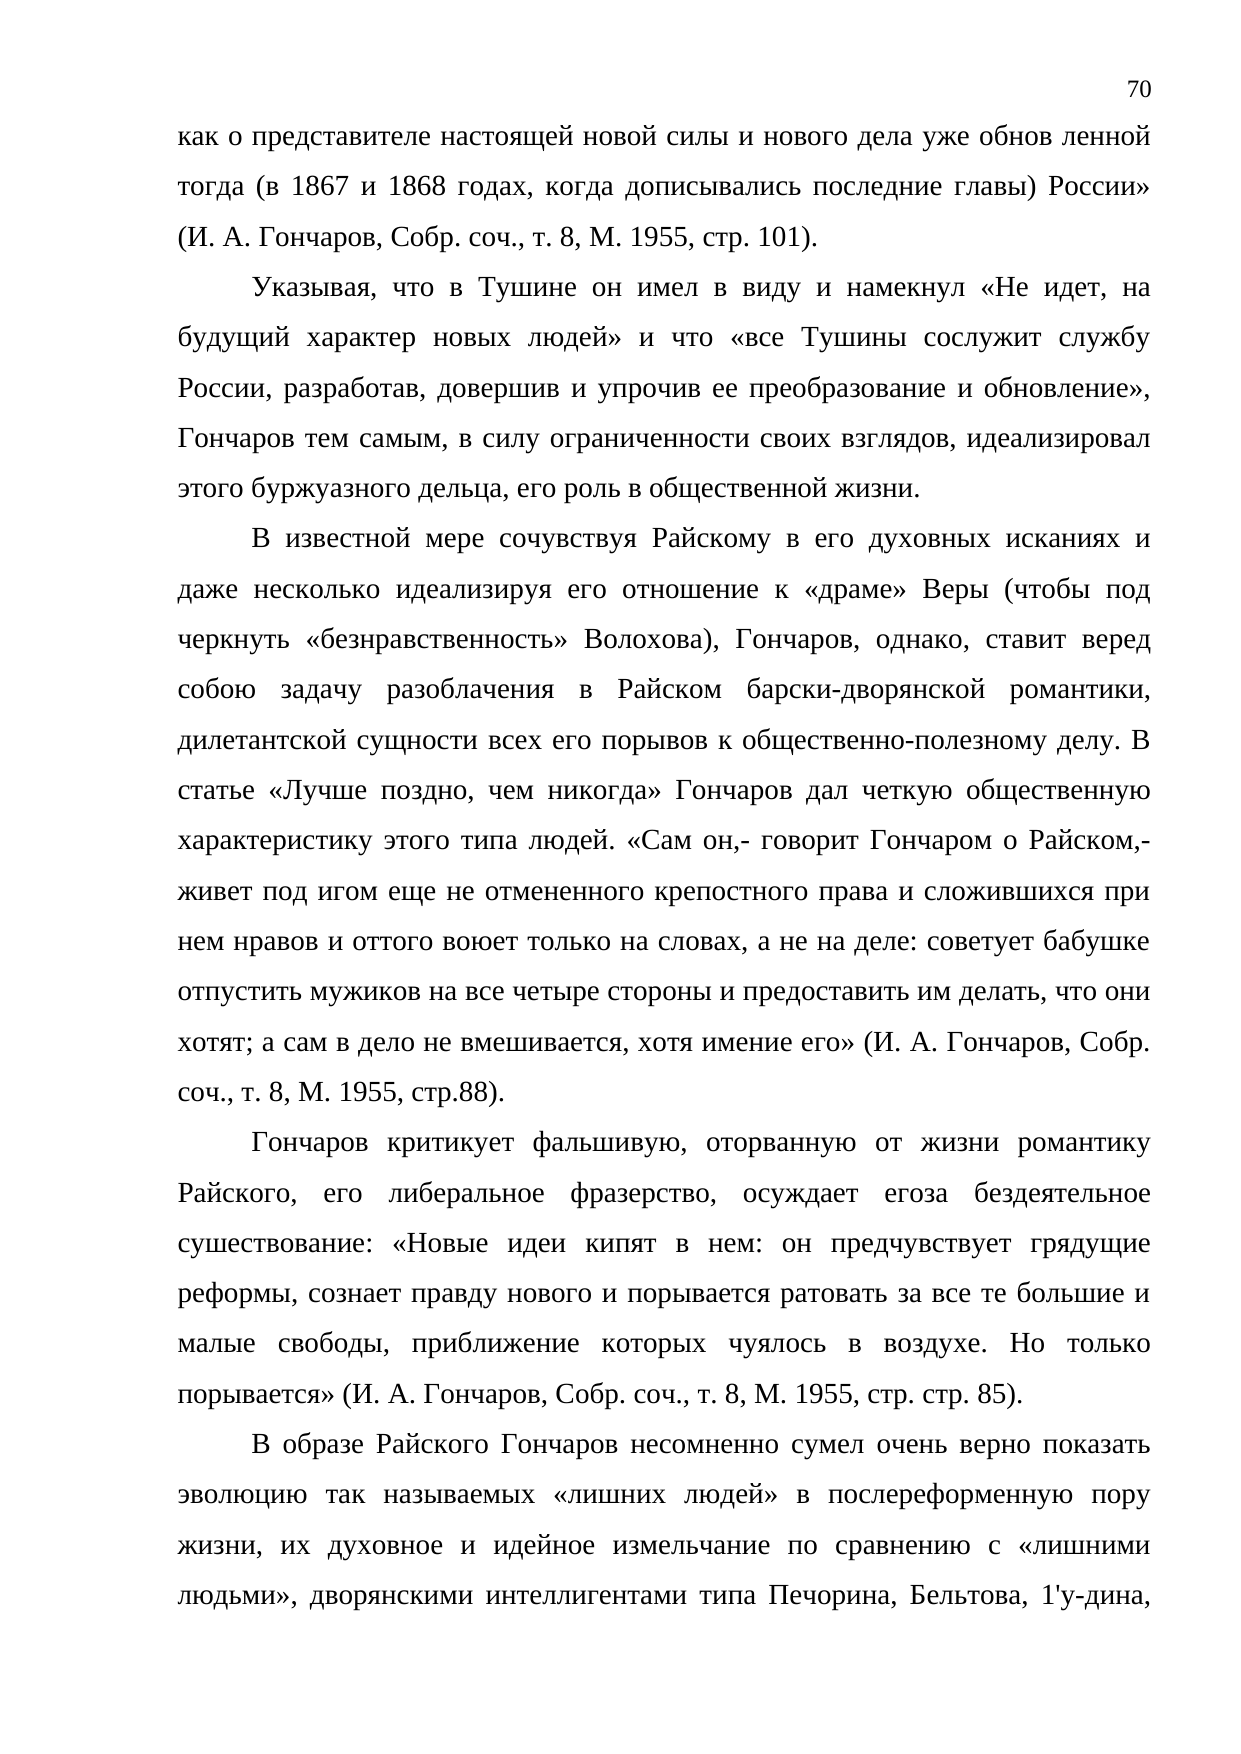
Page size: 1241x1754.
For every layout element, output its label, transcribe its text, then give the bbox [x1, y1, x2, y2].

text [177, 118, 1152, 252]
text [177, 1426, 1152, 1611]
text Указывая, что в Тушине он имел в виду и намекнул «Hе идет, на будущий характер новых людей» и что «все Тушины сослужит службу России, разработав, довершив и упрочив ее преобразование и обновление», Гончаров тем самым, в силу ограниченности своих взглядов, идеализировал этого буржуазного дельца, его роль в общественной жизни. [177, 269, 1152, 504]
text В известной мере сочувствуя Райскому в его духовных исканиях и даже несколько идеализируя его отношение к «драме» Веры (чтобы под черкнуть «безнравственность» Волохова), Гончаров, однако, ставит веред собою задачу разоблачения в Райском барски-дворянской романтики, дилетантской сущности всех его порывов к общественно-полезному делу. В статье «Лучше поздно, чем никогда» Гончаров дал четкую общественную характеристику этого типа людей. «Сам он,- говорит Гончаром о Райском,- живет под игом еще не отмененного крепостного права и сложившихся при нем нравов и оттого воюет только на словах, а не на деле: советует бабушке отпустить мужиков на все четыре стороны и предоставить им делать, что они хотят; а сам в дело не вмешивается, хотя имение его» (И. А. Гончаров, Собр. соч., т. . 1955, стр.88). [177, 521, 1152, 1108]
text Гончаров критикует фальшивую, оторванную от жизни романтику Райского, его либеральное фразерство, осуждает егоза бездеятельное сушествование: «Новые идеи кипят в нем: он предчувствует грядущие реформы, сознает правду нового и порывается ратовать за все те большие и малые свободы, приближение которых чуялось в воздухе. Но только порывается» (И. А. Гончаров, Собр. соч., т. . 1955, стр. стр. 85). [177, 1124, 1152, 1409]
